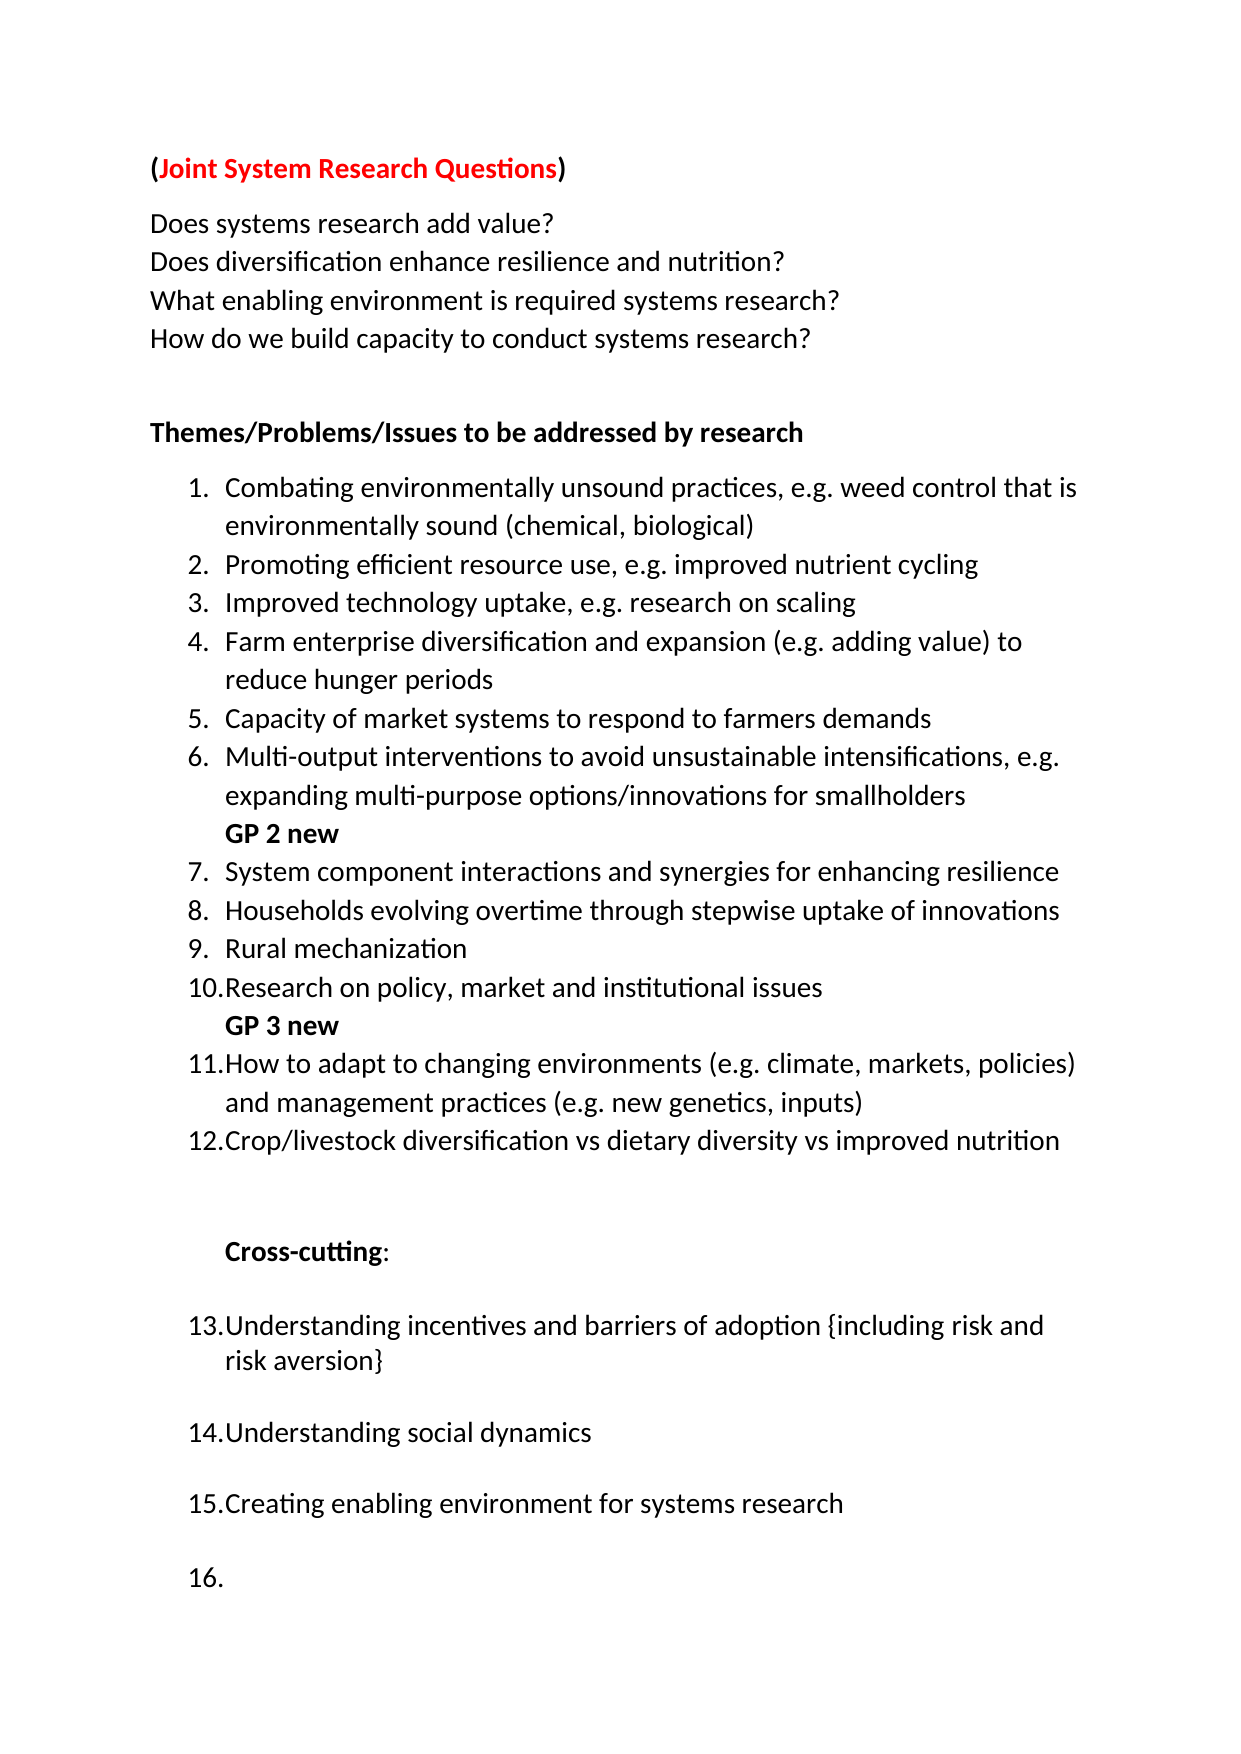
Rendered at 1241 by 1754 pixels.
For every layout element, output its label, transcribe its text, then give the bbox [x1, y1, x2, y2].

text What enabling environment is required systems research? [150, 282, 1090, 318]
list Farm enterprise diversification and expansion (e.g. adding value) to reduce hunger periods [187, 623, 1090, 697]
list Creating enabling environment for systems research [187, 1485, 1090, 1521]
text (Joint System Research Questions) [150, 150, 1090, 186]
list Capacity of market systems to respond to farmers demands [187, 700, 1090, 735]
list Multi-output interventions to avoid unsustainable intensifications, e.g. expanding multi-purpose options/innovations for smallholders [187, 738, 1090, 812]
text Themes/Problems/Issues to be addressed by research [150, 414, 1090, 449]
list Combating environmentally unsound practices, e.g. weed control that is environmentally sound (chemical, biological) [187, 469, 1090, 543]
list Understanding social dynamics [187, 1414, 1090, 1449]
text How do we build capacity to conduct systems research? [150, 320, 1090, 356]
list System component interactions and synergies for enhancing resilience [187, 853, 1090, 889]
text Does diversification enhance resilience and nutrition? [150, 243, 1090, 279]
list Cross-cutting: [225, 1233, 1090, 1268]
list Improved technology uptake, e.g. research on scaling [187, 584, 1090, 620]
list Rural mechanization [187, 930, 1090, 966]
list Crop/livestock diversification vs dietary diversity vs improved nutrition [187, 1122, 1090, 1158]
list Promoting efficient resource use, e.g. improved nutrient cycling [187, 546, 1090, 582]
list GP 2 new [225, 815, 1090, 851]
list GP 3 new [225, 1007, 1090, 1043]
list Households evolving overtime through stepwise uptake of innovations [187, 892, 1090, 927]
text Does systems research add value? [150, 205, 1090, 241]
list Research on policy, market and institutional issues [187, 969, 1090, 1004]
list Understanding incentives and barriers of adoption {including risk and risk aversion} [187, 1307, 1090, 1378]
list How to adapt to changing environments (e.g. climate, markets, policies) and management practices (e.g. new genetics, inputs) [187, 1046, 1090, 1120]
